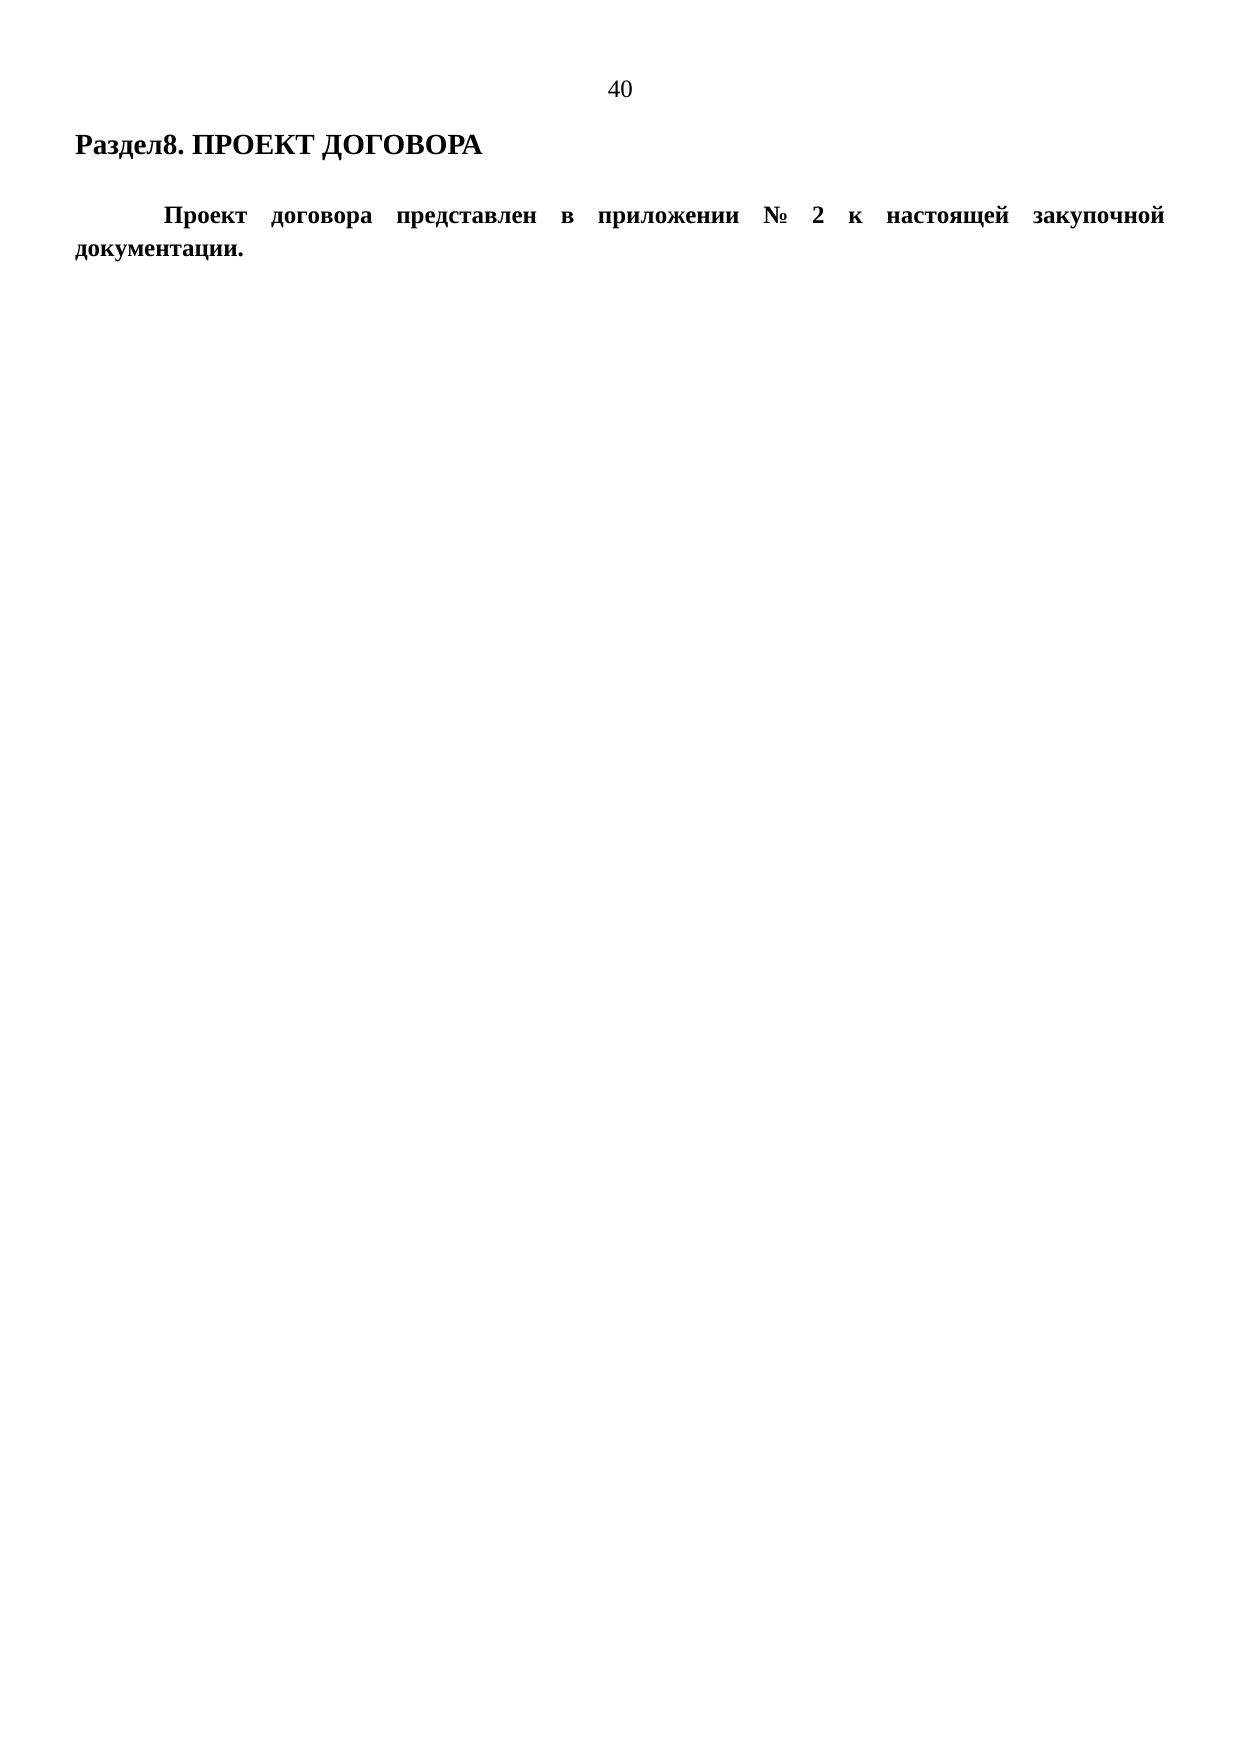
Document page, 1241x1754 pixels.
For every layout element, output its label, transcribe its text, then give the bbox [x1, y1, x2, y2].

text Проект договора представлен в приложении № 2 к настоящей закупочной документации. [75, 196, 1165, 263]
subtitle Раздел8. ПРОЕКТ ДОГОВОРА [75, 127, 1165, 161]
